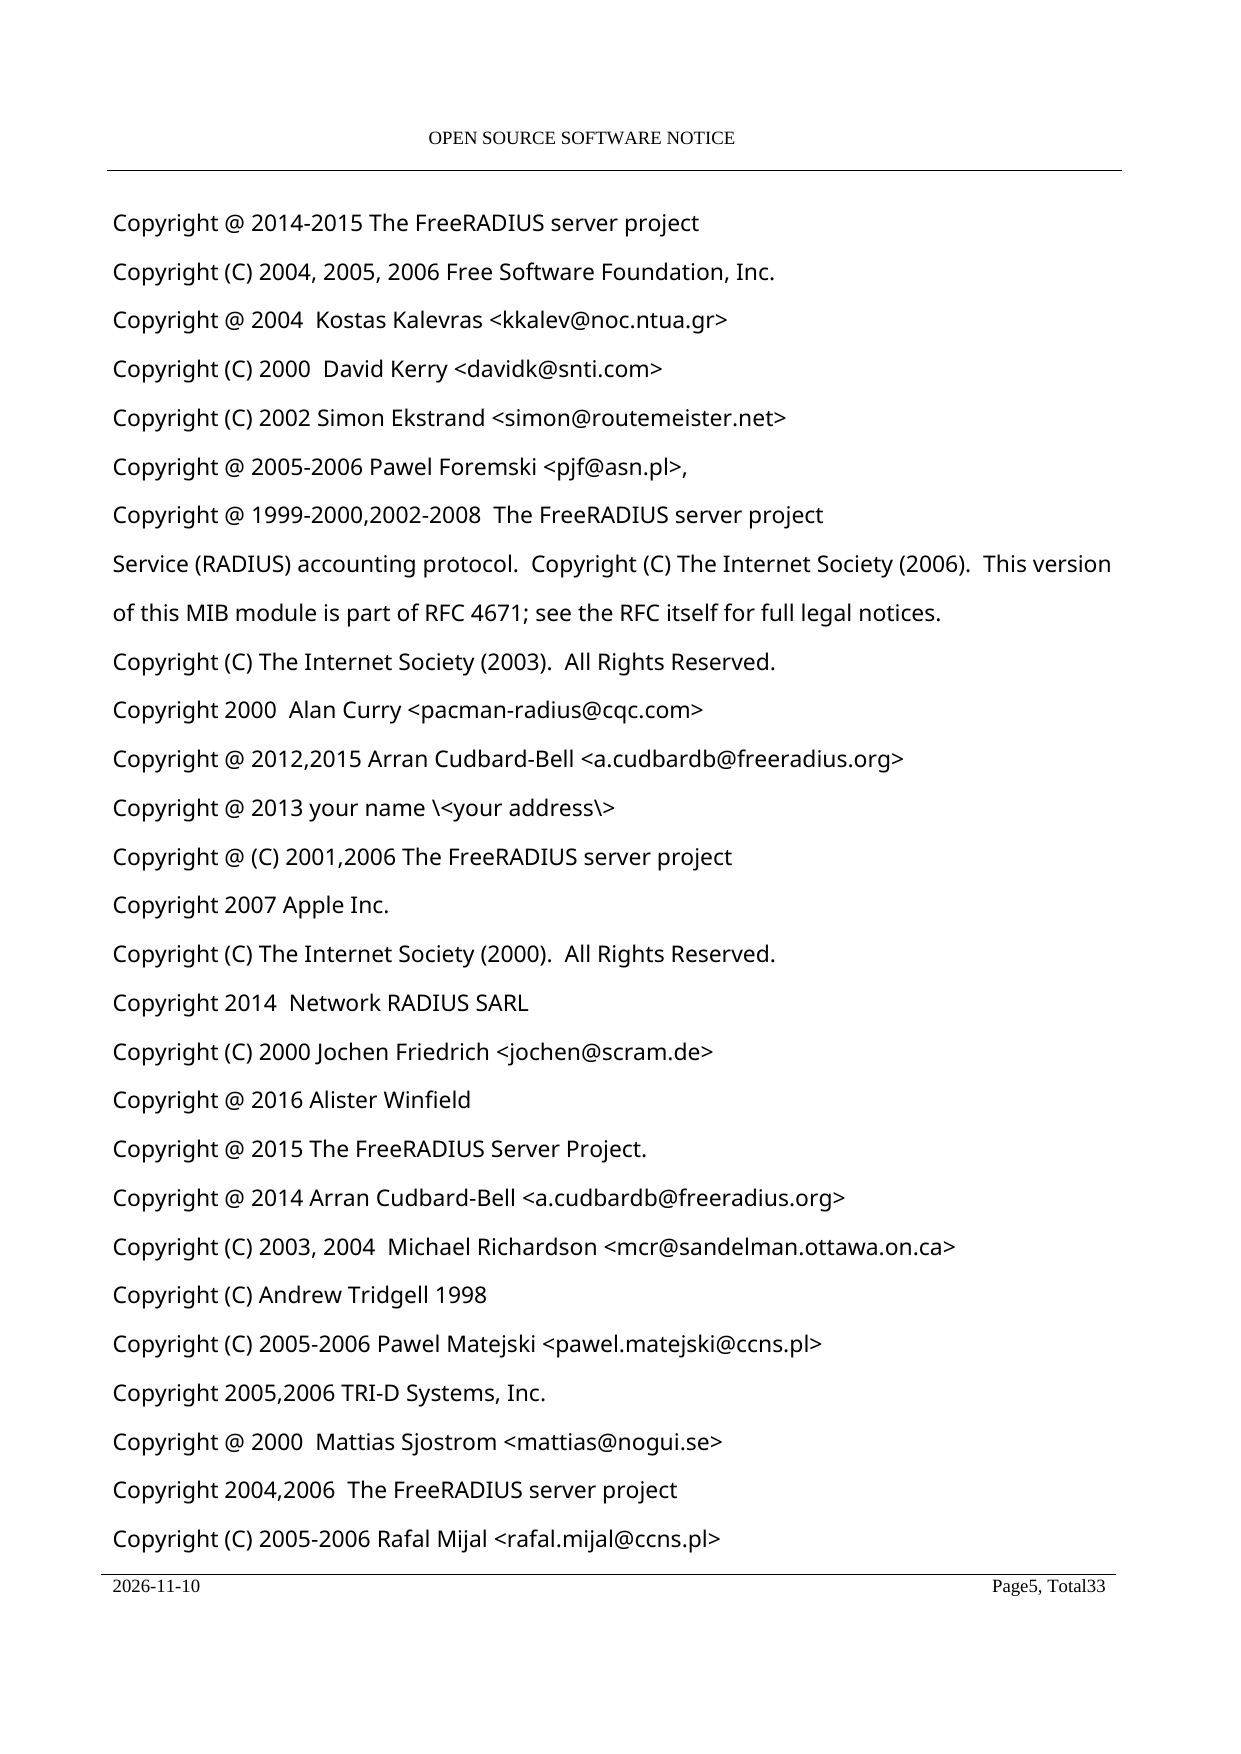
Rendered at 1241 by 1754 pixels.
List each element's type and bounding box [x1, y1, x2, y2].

text [112, 206, 1128, 1555]
